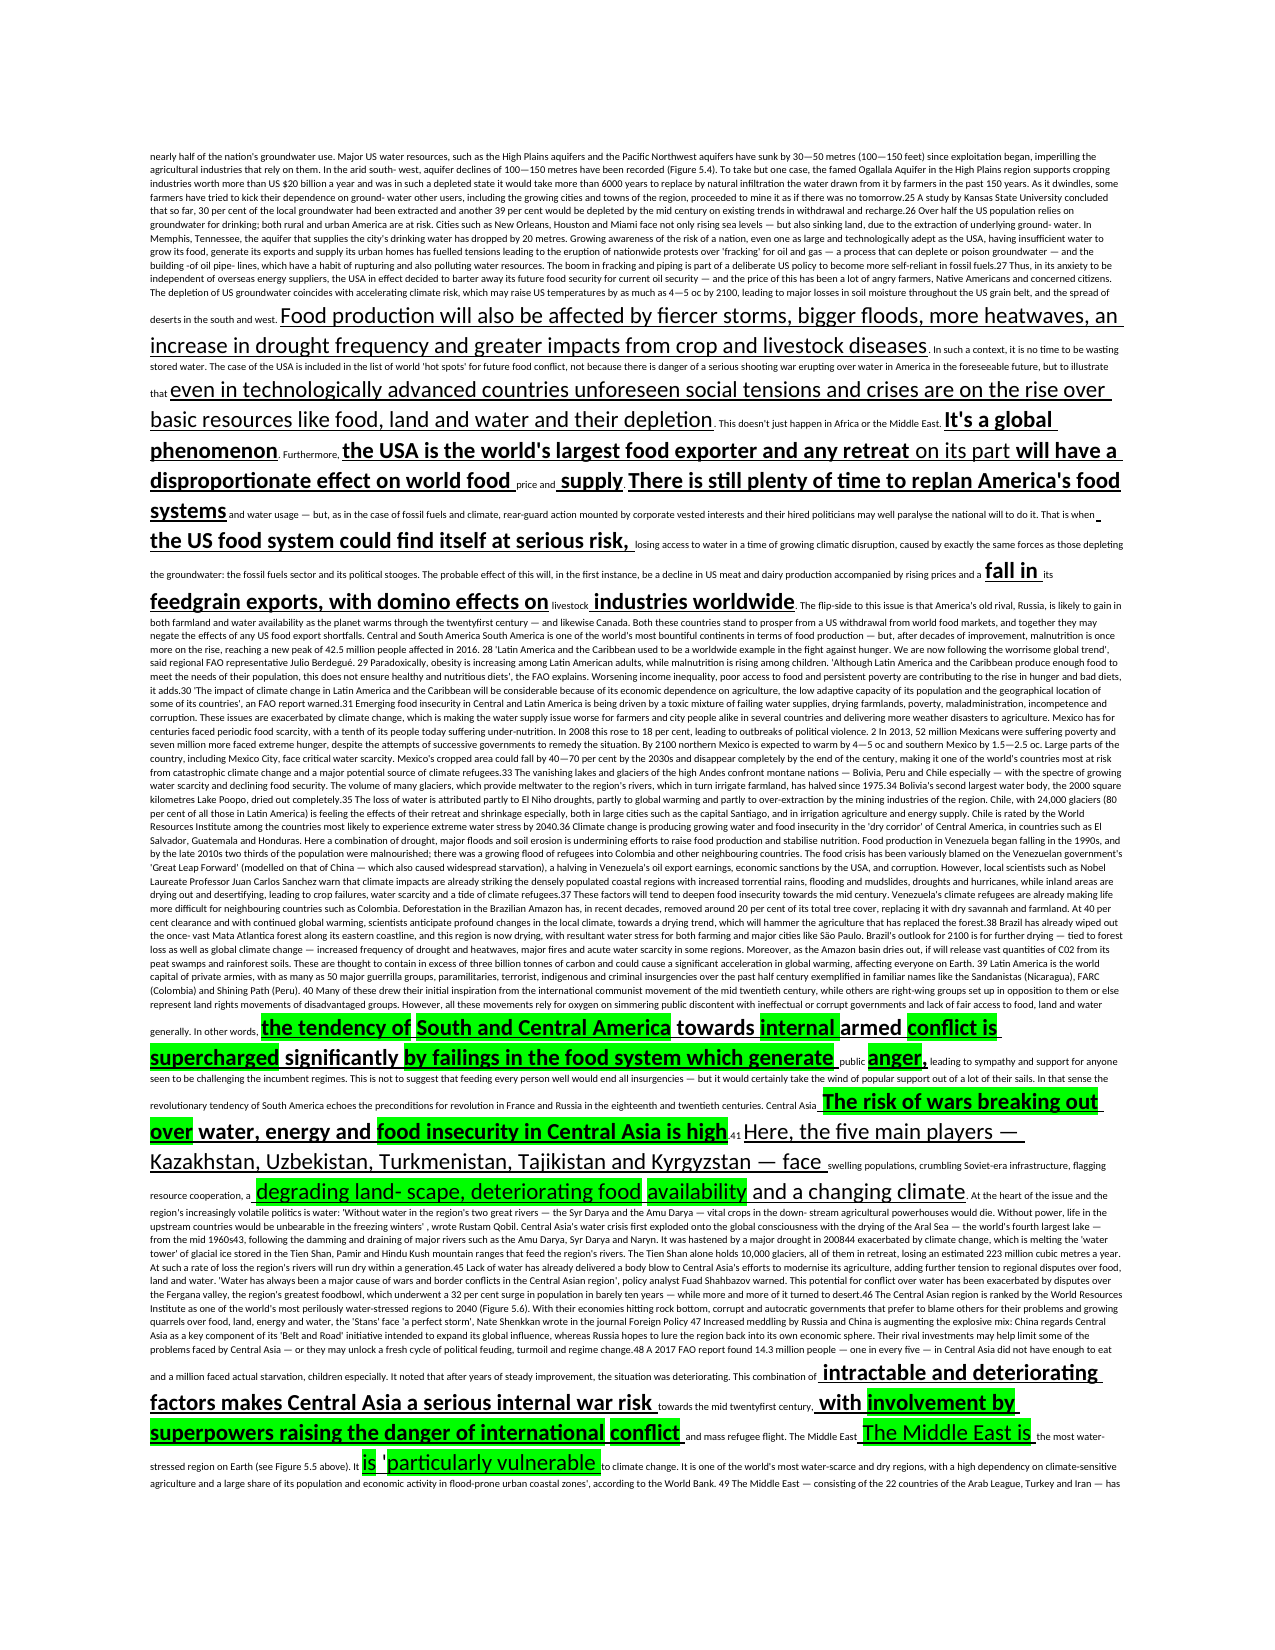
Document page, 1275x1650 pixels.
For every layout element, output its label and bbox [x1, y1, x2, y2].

text [150, 150, 1125, 1490]
